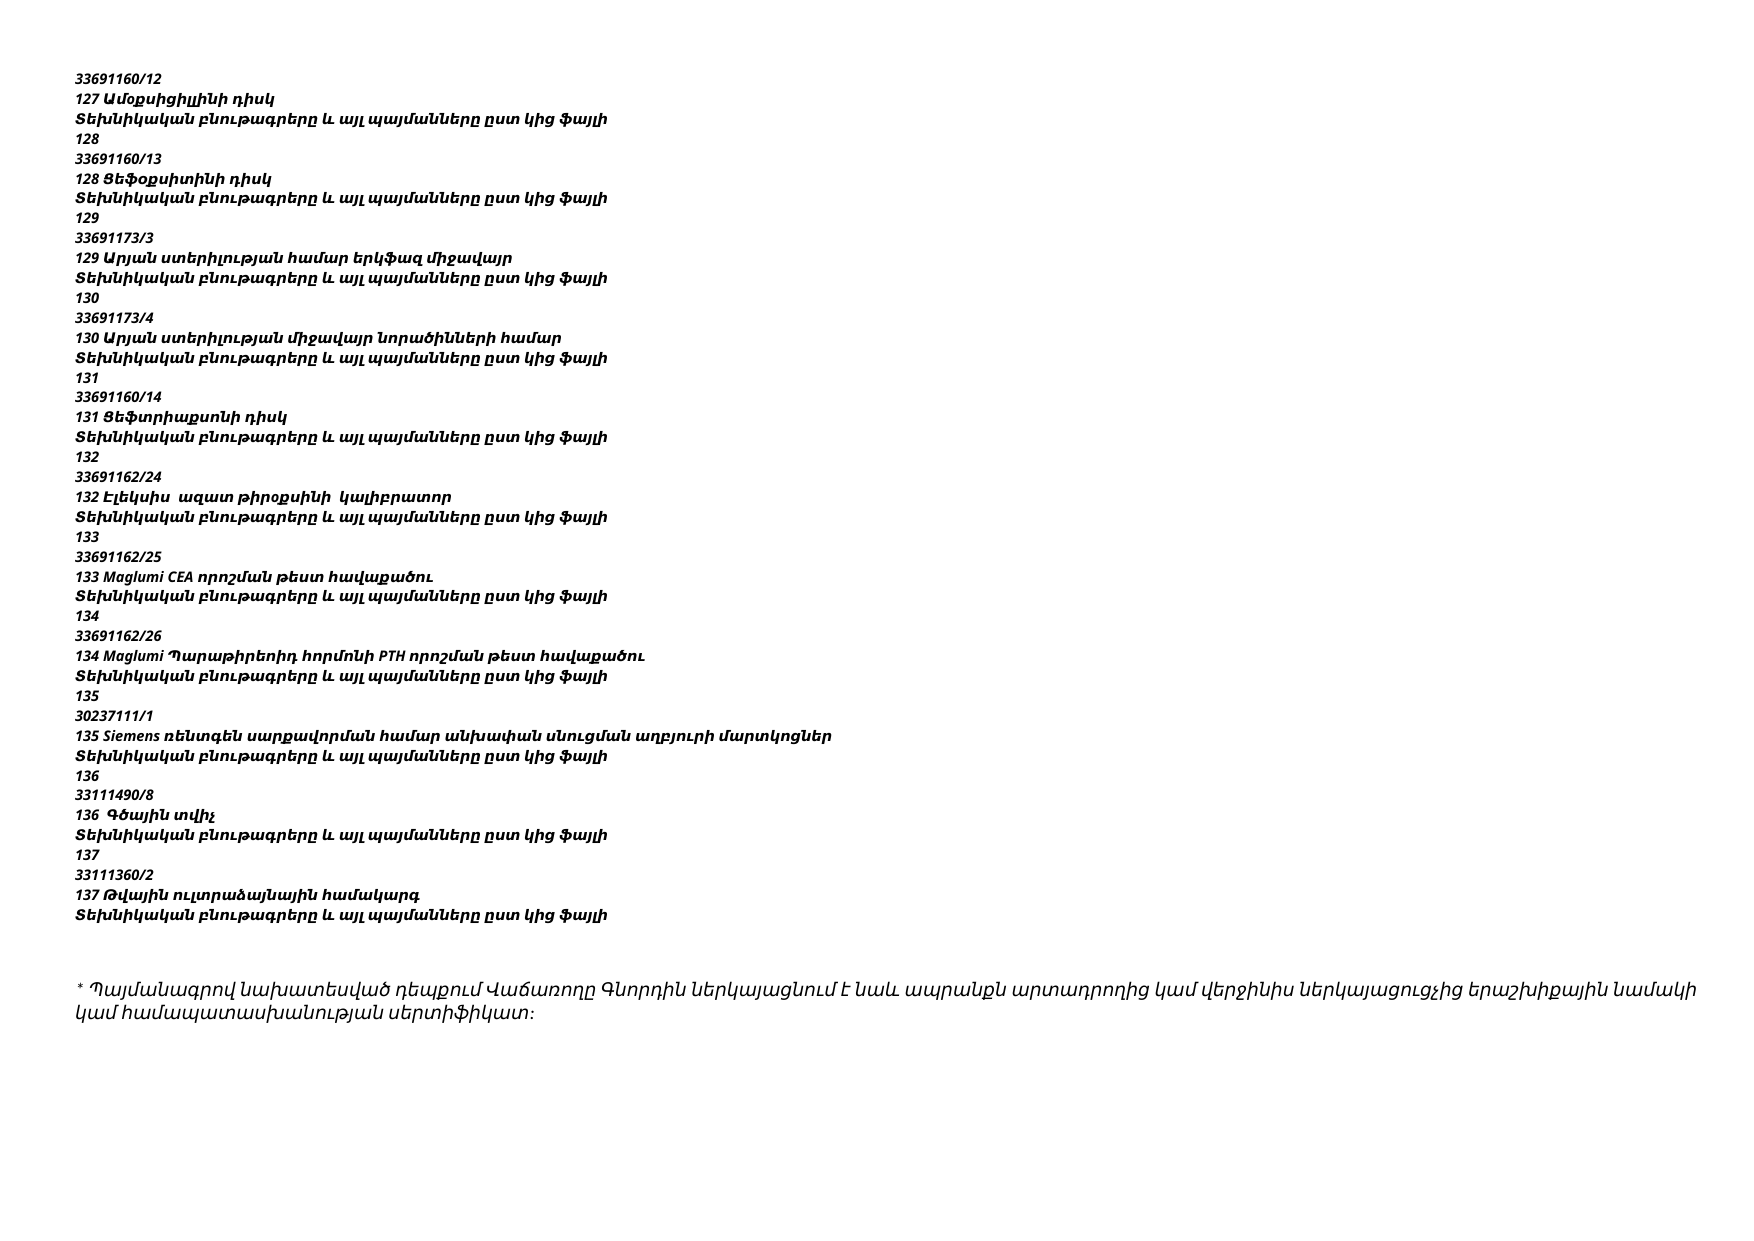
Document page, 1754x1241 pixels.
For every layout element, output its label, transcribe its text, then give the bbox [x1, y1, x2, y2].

text * Պայմանագրով նախատեսված դեպքում Վաճառողը Գնորդին ներկայացնում է նաև ապրանքն արտադրողից կամ վերջինիս ներկայացուցչից երաշխիքային նամակի կամ համապատասխանության սերտիֆիկատ: [75, 979, 1698, 1024]
